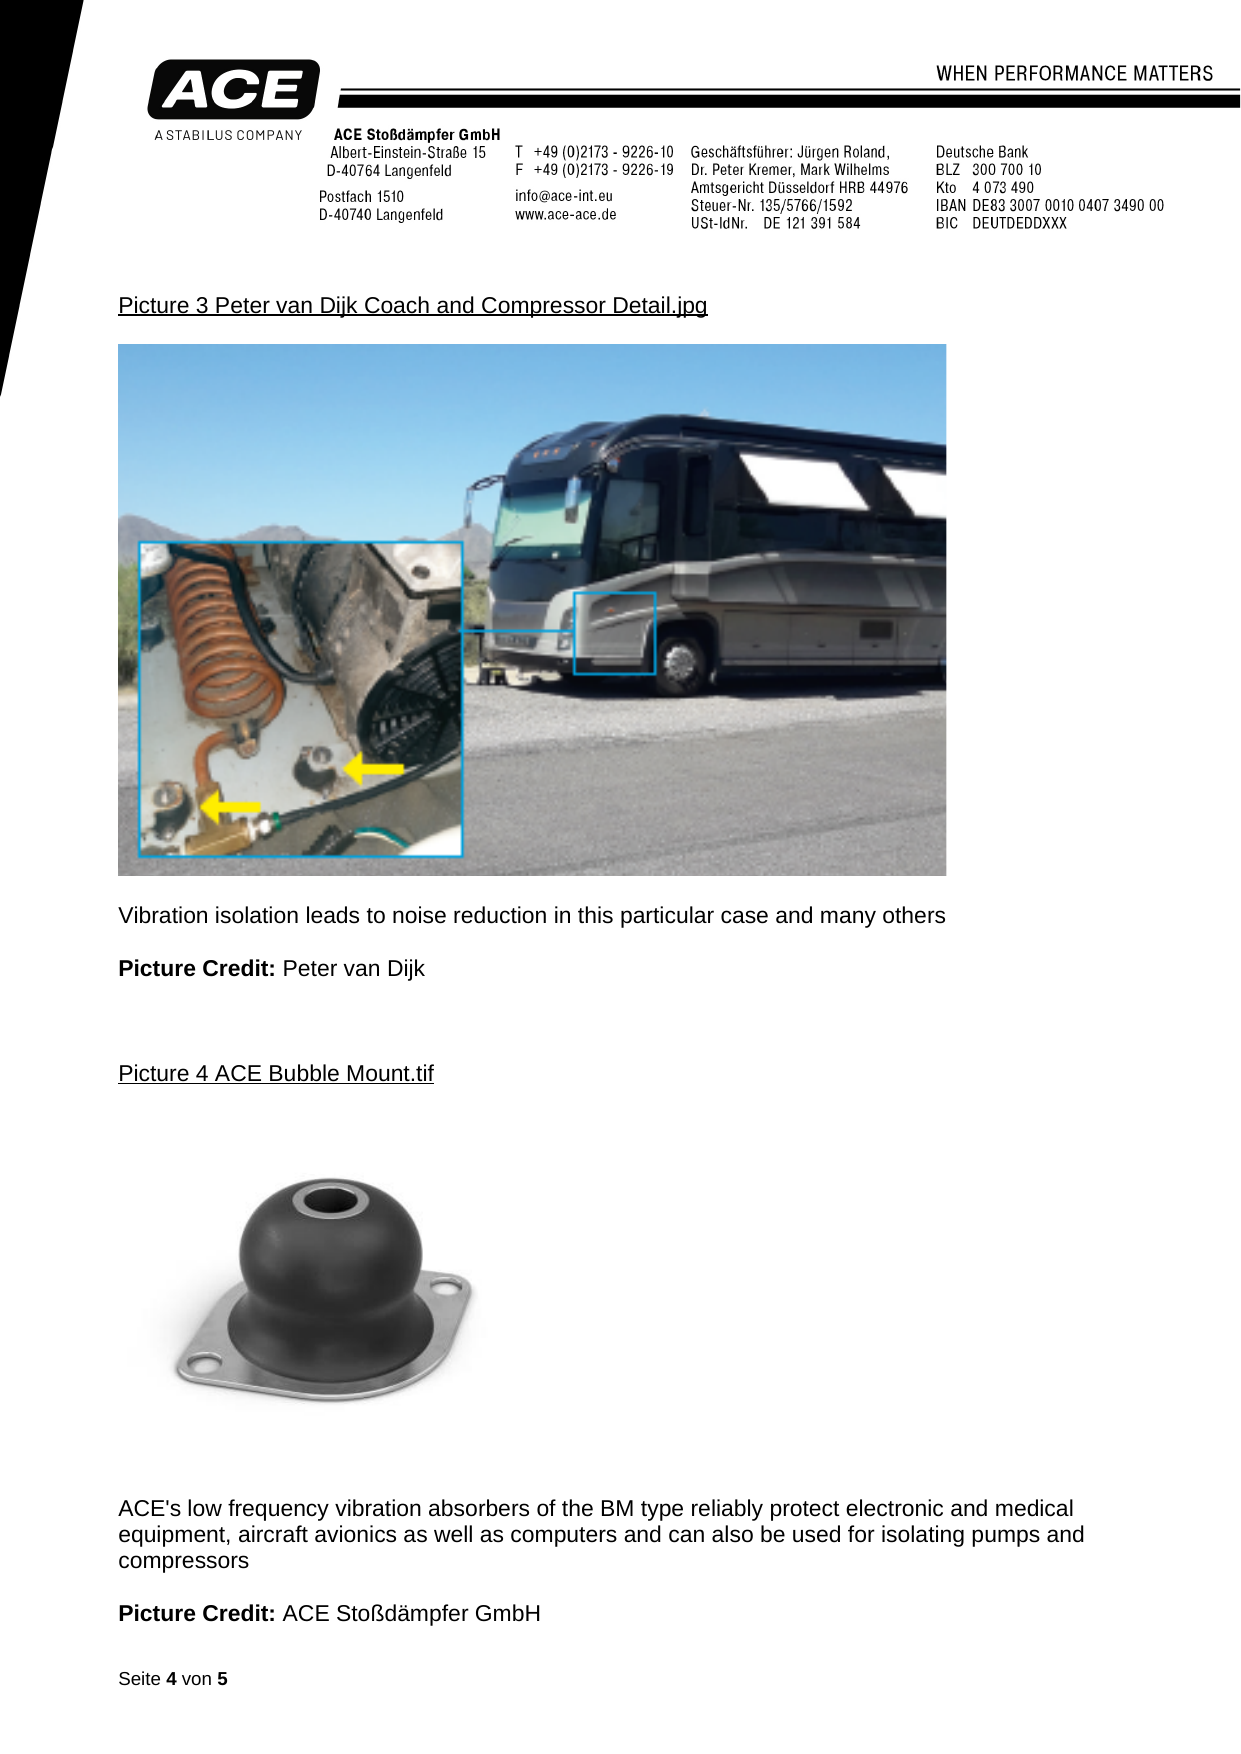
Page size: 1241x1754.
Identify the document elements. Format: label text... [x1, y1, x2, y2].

picture [118, 1086, 531, 1495]
text Picture 3 Peter van Dijk Coach and Compressor Detail.jpg [118, 292, 1122, 318]
text Picture Credit: ACE Stoßdämpfer GmbH [118, 1600, 1122, 1626]
text Picture 4 ACE Bubble Mount.tif [118, 1060, 1122, 1087]
text Picture Credit: Peter van Dijk [118, 955, 1122, 981]
picture [0, 0, 1241, 610]
text ACE's low frequency vibration absorbers of the BM type reliably protect electronic and medical equipment, aircraft avionics as well as computers and can also be used for isolating pumps and compressors [118, 1494, 1122, 1573]
text Vibration isolation leads to noise reduction in this particular case and many others [118, 902, 1122, 928]
